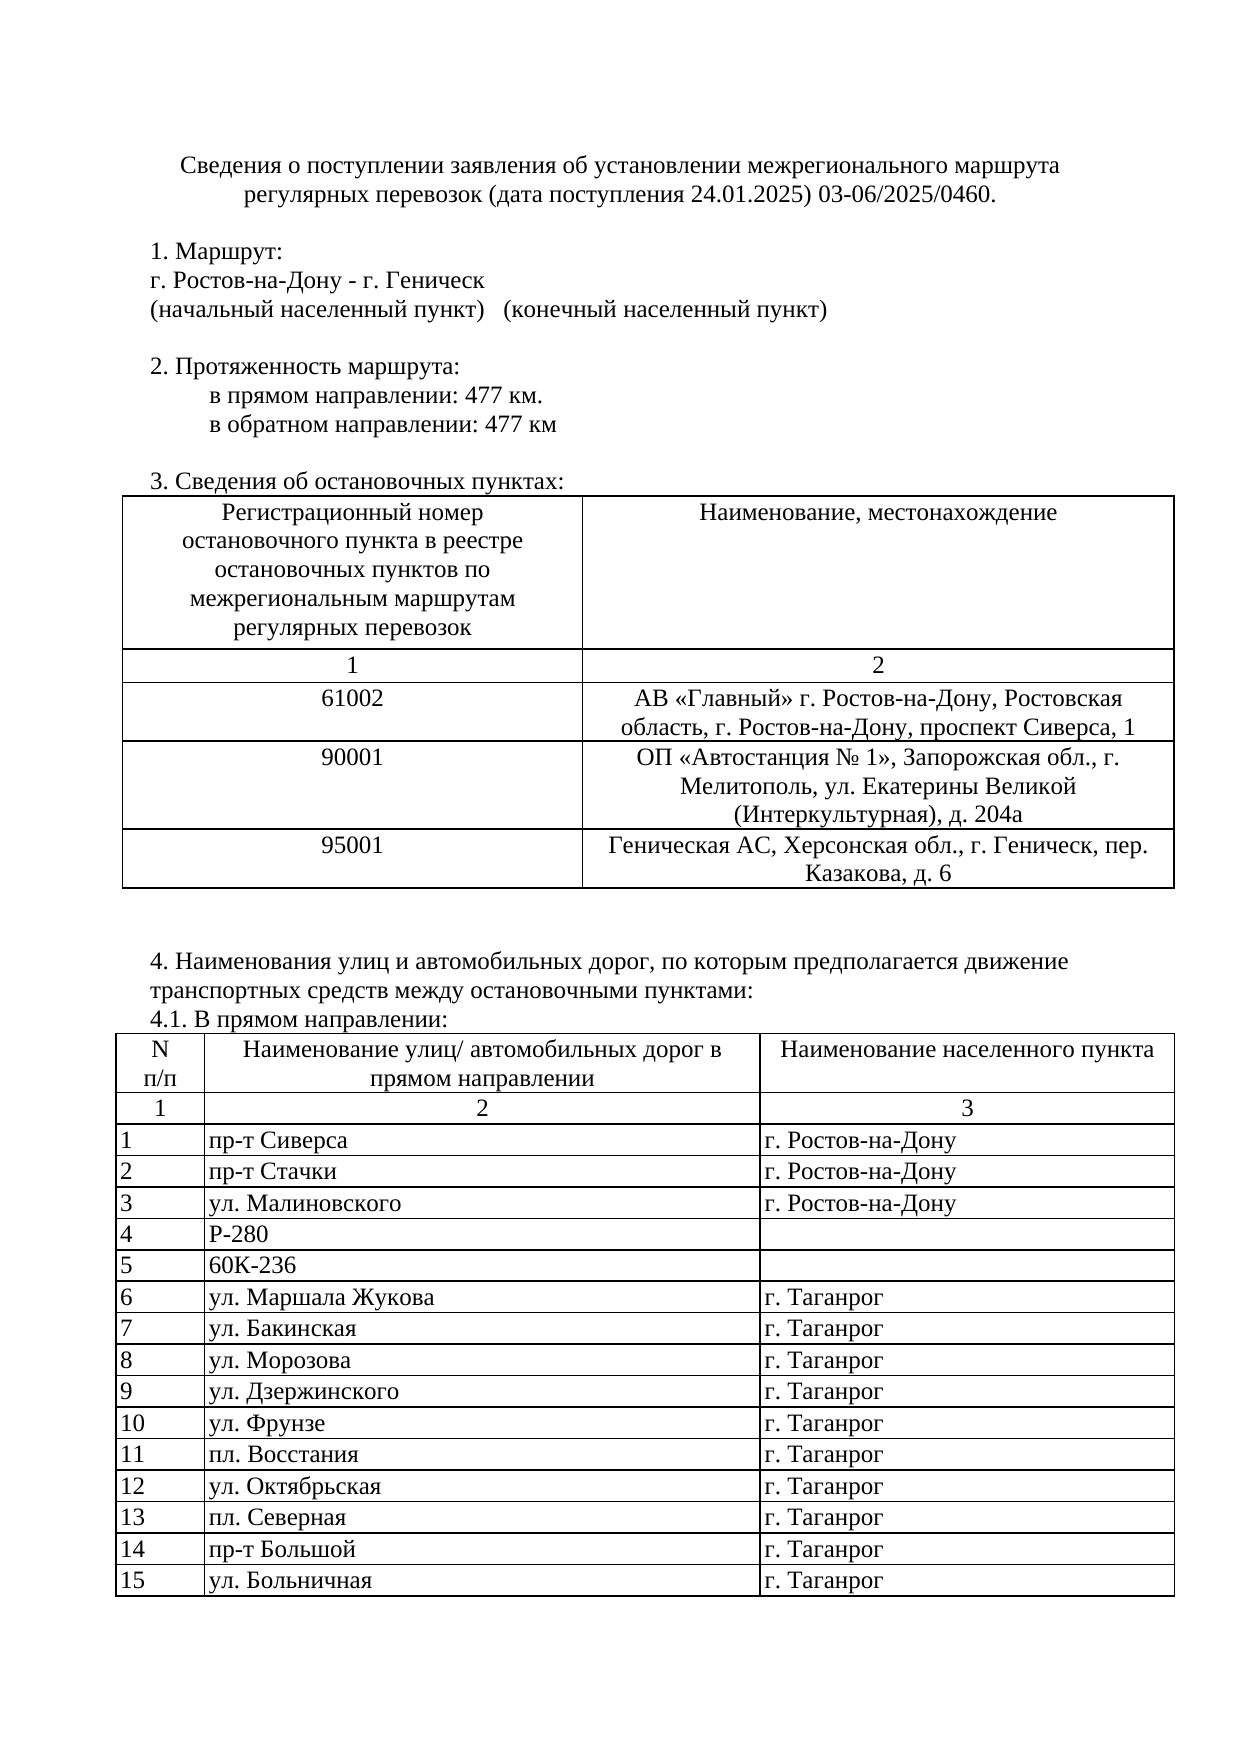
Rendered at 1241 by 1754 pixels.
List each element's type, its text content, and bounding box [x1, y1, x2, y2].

table_cell 95001 [123, 830, 582, 887]
table_header Наименование, местонахождение [583, 497, 1173, 648]
table_header Регистрационный номер остановочного пункта в реестре остановочных пунктов по межрегиональным маршрутам регулярных перевозок [123, 497, 582, 648]
table_cell 9 [117, 1376, 204, 1406]
table_cell г. Ростов-на-Дону [761, 1156, 1174, 1186]
table_cell г. Таганрог [761, 1345, 1174, 1375]
table_cell г. Таганрог [761, 1313, 1174, 1343]
table_cell г. Ростов-на-Дону [761, 1125, 1174, 1154]
text (начальный населенный пункт) (конечный населенный пункт) [150, 294, 1090, 322]
table_cell 3 [117, 1188, 204, 1217]
table_cell 2 [205, 1093, 759, 1123]
table_cell г. Ростов-на-Дону [761, 1188, 1174, 1217]
table_cell ул. Малиновского [205, 1188, 759, 1217]
table_header Наименование улиц/ автомобильных дорог в прямом направлении [205, 1034, 759, 1092]
table_cell 1 [117, 1125, 204, 1154]
table_cell 13 [117, 1502, 204, 1532]
table_cell г. Таганрог [761, 1502, 1174, 1532]
table_cell 7 [117, 1313, 204, 1343]
table_cell 8 [117, 1345, 204, 1375]
table_cell ул. Дзержинского [205, 1376, 759, 1406]
table_cell г. Таганрог [761, 1565, 1174, 1595]
table_header Наименование населенного пункта [761, 1034, 1174, 1092]
table_cell г. Таганрог [761, 1439, 1174, 1469]
table_cell пр-т Стачки [205, 1156, 759, 1186]
table_cell 5 [117, 1251, 204, 1280]
table_cell г. Таганрог [761, 1408, 1174, 1438]
table_cell ул. Фрунзе [205, 1408, 759, 1438]
table_cell г. Таганрог [761, 1376, 1174, 1406]
table_cell пр-т Большой [205, 1534, 759, 1563]
table_cell 4 [117, 1219, 204, 1249]
text 4. Наименования улиц и автомобильных дорог, по которым предполагается движение транспортных средств между остановочными пунктами: [150, 946, 1090, 1004]
table_cell Геническая АС, Херсонская обл., г. Геническ, пер. Казакова, д. 6 [583, 830, 1173, 887]
table_cell 90001 [123, 742, 582, 828]
text 4.1. В прямом направлении: [150, 1004, 1090, 1033]
table_cell 11 [117, 1439, 204, 1469]
text Сведения о поступлении заявления об установлении межрегионального маршрута регулярных перевозок (дата поступления 24.01.2025) 03-06/2025/0460. [150, 150, 1090, 207]
table_cell 10 [117, 1408, 204, 1438]
table_cell ул. Октябрьская [205, 1471, 759, 1501]
table_cell пл. Восстания [205, 1439, 759, 1469]
table_cell ул. Больничная [205, 1565, 759, 1595]
table_cell ул. Маршала Жукова [205, 1282, 759, 1312]
table_cell г. Таганрог [761, 1471, 1174, 1501]
table_cell 60К-236 [205, 1251, 759, 1280]
table_cell пр-т Сиверса [205, 1125, 759, 1154]
table_cell ул. Морозова [205, 1345, 759, 1375]
text г. Ростов-на-Дону - г. Геническ [150, 265, 1090, 294]
table_cell 2 [583, 650, 1173, 681]
table_cell Р-280 [205, 1219, 759, 1249]
table_cell 14 [117, 1534, 204, 1563]
table_cell ул. Бакинская [205, 1313, 759, 1343]
table_cell [761, 1219, 1174, 1249]
text 1. Маршрут: [150, 236, 1090, 265]
text в обратном направлении: 477 км [150, 409, 1090, 437]
table_cell 6 [117, 1282, 204, 1312]
table_cell 12 [117, 1471, 204, 1501]
table_cell 1 [123, 650, 582, 681]
table_cell 3 [761, 1093, 1174, 1123]
table_cell ОП «Автостанция № 1», Запорожская обл., г. Мелитополь, ул. Екатерины Великой (Интеркультурная), д. 204а [583, 742, 1173, 828]
table_cell г. Таганрог [761, 1534, 1174, 1563]
text в прямом направлении: 477 км. [150, 380, 1090, 409]
table_cell пл. Северная [205, 1502, 759, 1532]
text 2. Протяженность маршрута: [150, 351, 1090, 380]
table_cell 61002 [123, 683, 582, 740]
table_cell г. Таганрог [761, 1282, 1174, 1312]
table_cell 1 [117, 1093, 204, 1123]
table_cell [761, 1251, 1174, 1280]
table_header N п/п [117, 1034, 204, 1092]
text 3. Сведения об остановочных пунктах: [150, 466, 1090, 495]
table_cell 15 [117, 1565, 204, 1595]
table_cell 2 [117, 1156, 204, 1186]
table_cell АВ «Главный» г. Ростов-на-Дону, Ростовская область, г. Ростов-на-Дону, проспект Сиверса, 1 [583, 683, 1173, 740]
